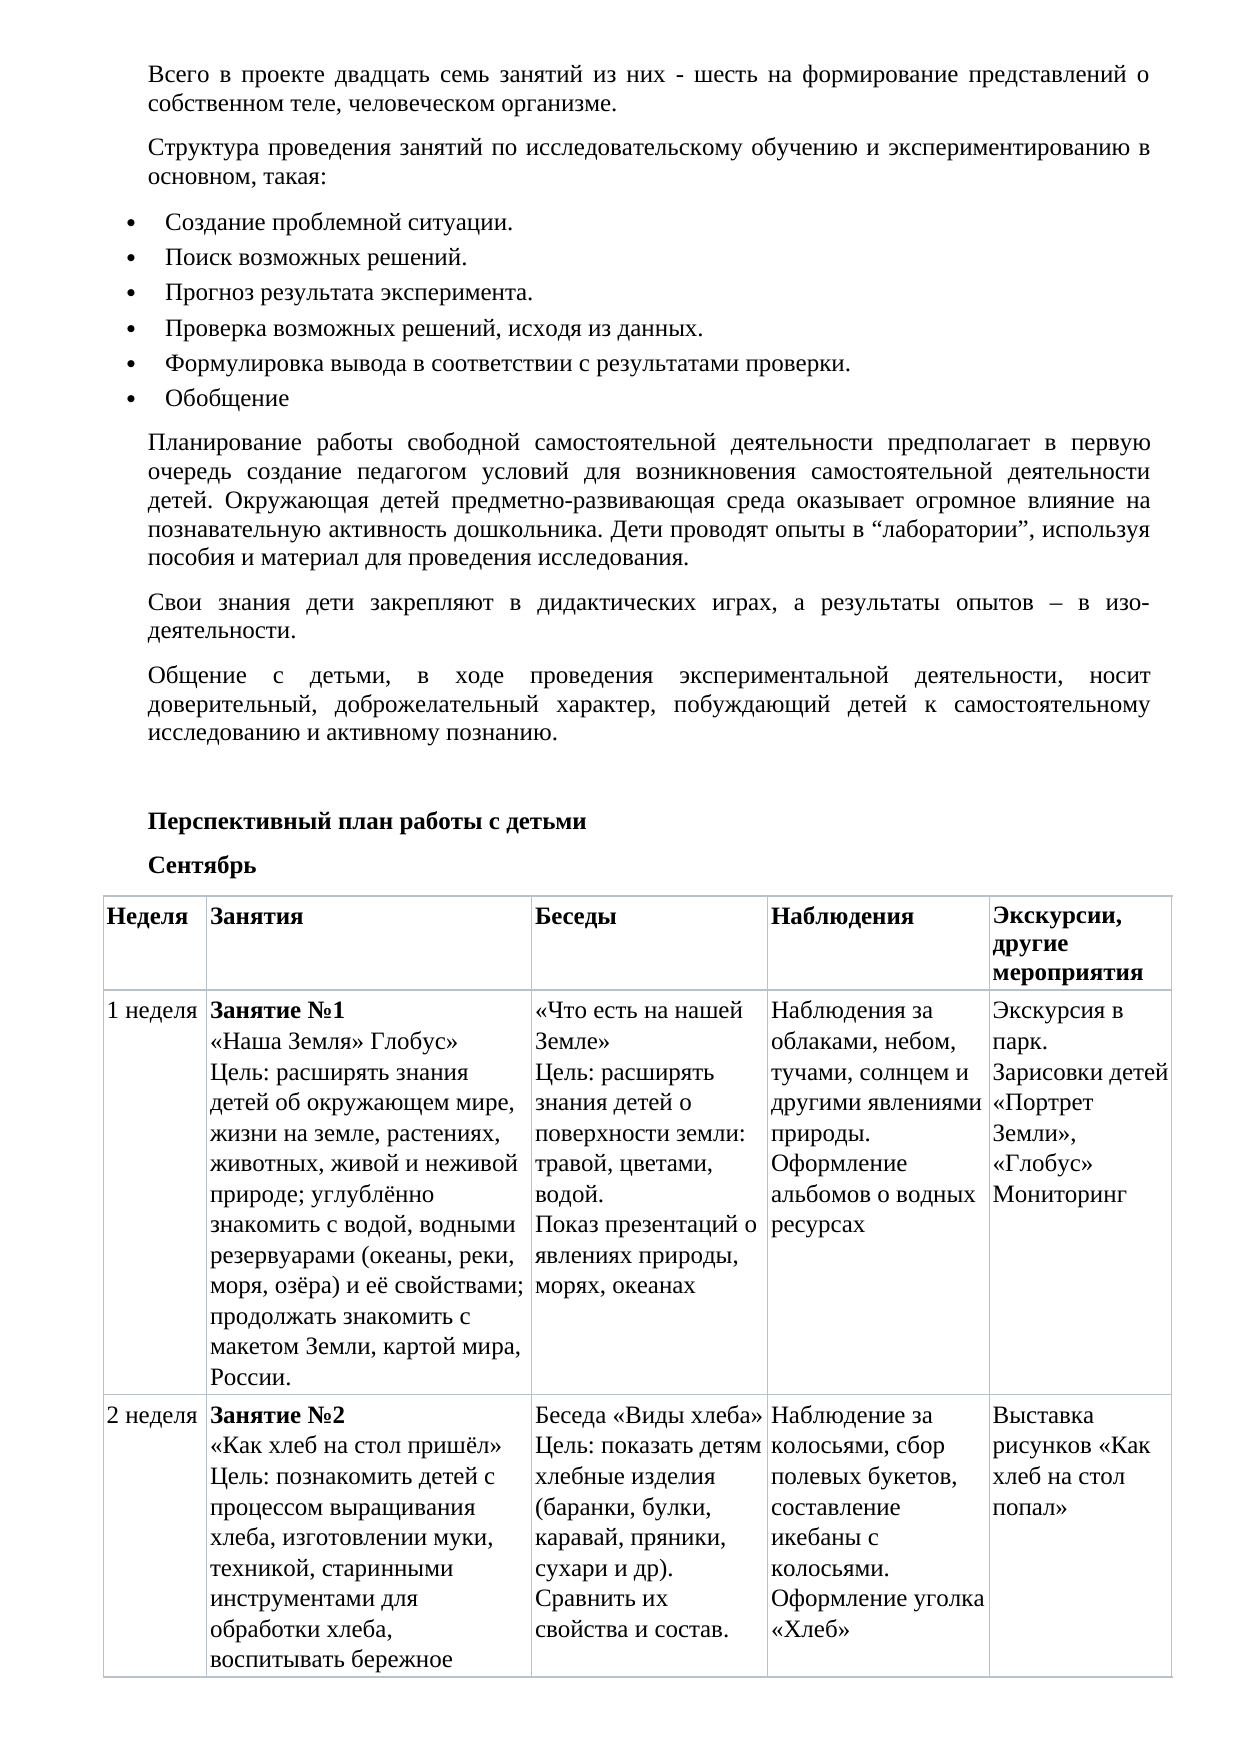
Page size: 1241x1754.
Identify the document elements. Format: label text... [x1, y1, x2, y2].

table_cell 2 неделя [104, 1395, 206, 1676]
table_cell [207, 1395, 531, 1676]
table_header Наблюдения [768, 897, 989, 989]
table_header Неделя [104, 897, 206, 989]
text Общение с детьми, в ходе проведения экспериментальной деятельности, носит доверительный, доброжелательный характер, побуждающий детей к самостоятельному исследованию и активному познанию. [148, 660, 1152, 746]
text Сентябрь [148, 851, 1152, 879]
list Проверка возможных решений, исходя из данных. [127, 311, 1152, 341]
table_header Занятия [207, 897, 531, 989]
table_cell «Что есть на нашей Земле» Цель: расширять знания детей о поверхности земли: травой, цветами, водой. Показ презентаций о явлениях природы, морях, океанах [532, 991, 767, 1394]
table_cell Экскурсия в парк. Зарисовки детей «Портрет Земли», «Глобус» Мониторинг [990, 991, 1171, 1394]
list Поиск возможных решений. [127, 241, 1152, 271]
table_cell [768, 1395, 989, 1676]
list Создание проблемной ситуации. [127, 205, 1152, 236]
text Перспективный план работы с детьми [148, 806, 1152, 835]
list Формулировка вывода в соответствии с результатами проверки. [127, 346, 1152, 377]
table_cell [990, 1395, 1171, 1676]
text Структура проведения занятий по исследовательскому обучению и экспериментированию в основном, такая: [148, 132, 1152, 190]
text Всего в проекте двадцать семь занятий из них - шесть на формирование представлений о собственном теле, человеческом организме. [148, 59, 1152, 117]
text Свои знания дети закрепляют в дидактических играх, а результаты опытов – в изо-деятельности. [148, 587, 1152, 644]
table_cell 1 неделя [104, 991, 206, 1394]
list Обобщение [127, 381, 1152, 412]
text Планирование работы свободной самостоятельной деятельности предполагает в первую очередь создание педагогом условий для возникновения самостоятельной деятельности детей. Окружающая детей предметно-развивающая среда оказывает огромное влияние на познавательную активность дошкольника. Дети проводят опыты в “лаборатории”, используя пособия и материал для проведения исследования. [148, 427, 1152, 571]
list Прогноз результата эксперимента. [127, 276, 1152, 306]
table_cell Занятие №1 «Наша Земля» Глобус» Цель: расширять знания детей об окружающем мире, жизни на земле, растениях, животных, живой и неживой природе; углублённо знакомить с водой, водными резервуарами (океаны, реки, моря, озёра) и её свойствами; продолжать знакомить с макетом Земли, картой мира, России. [207, 991, 531, 1394]
table_cell Наблюдения за облаками, небом, тучами, солнцем и другими явлениями природы. Оформление альбомов о водных ресурсах [768, 991, 989, 1394]
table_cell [532, 1395, 767, 1676]
table_header Беседы [532, 897, 767, 989]
table_header Экскурсии, другие мероприятия [990, 897, 1171, 989]
